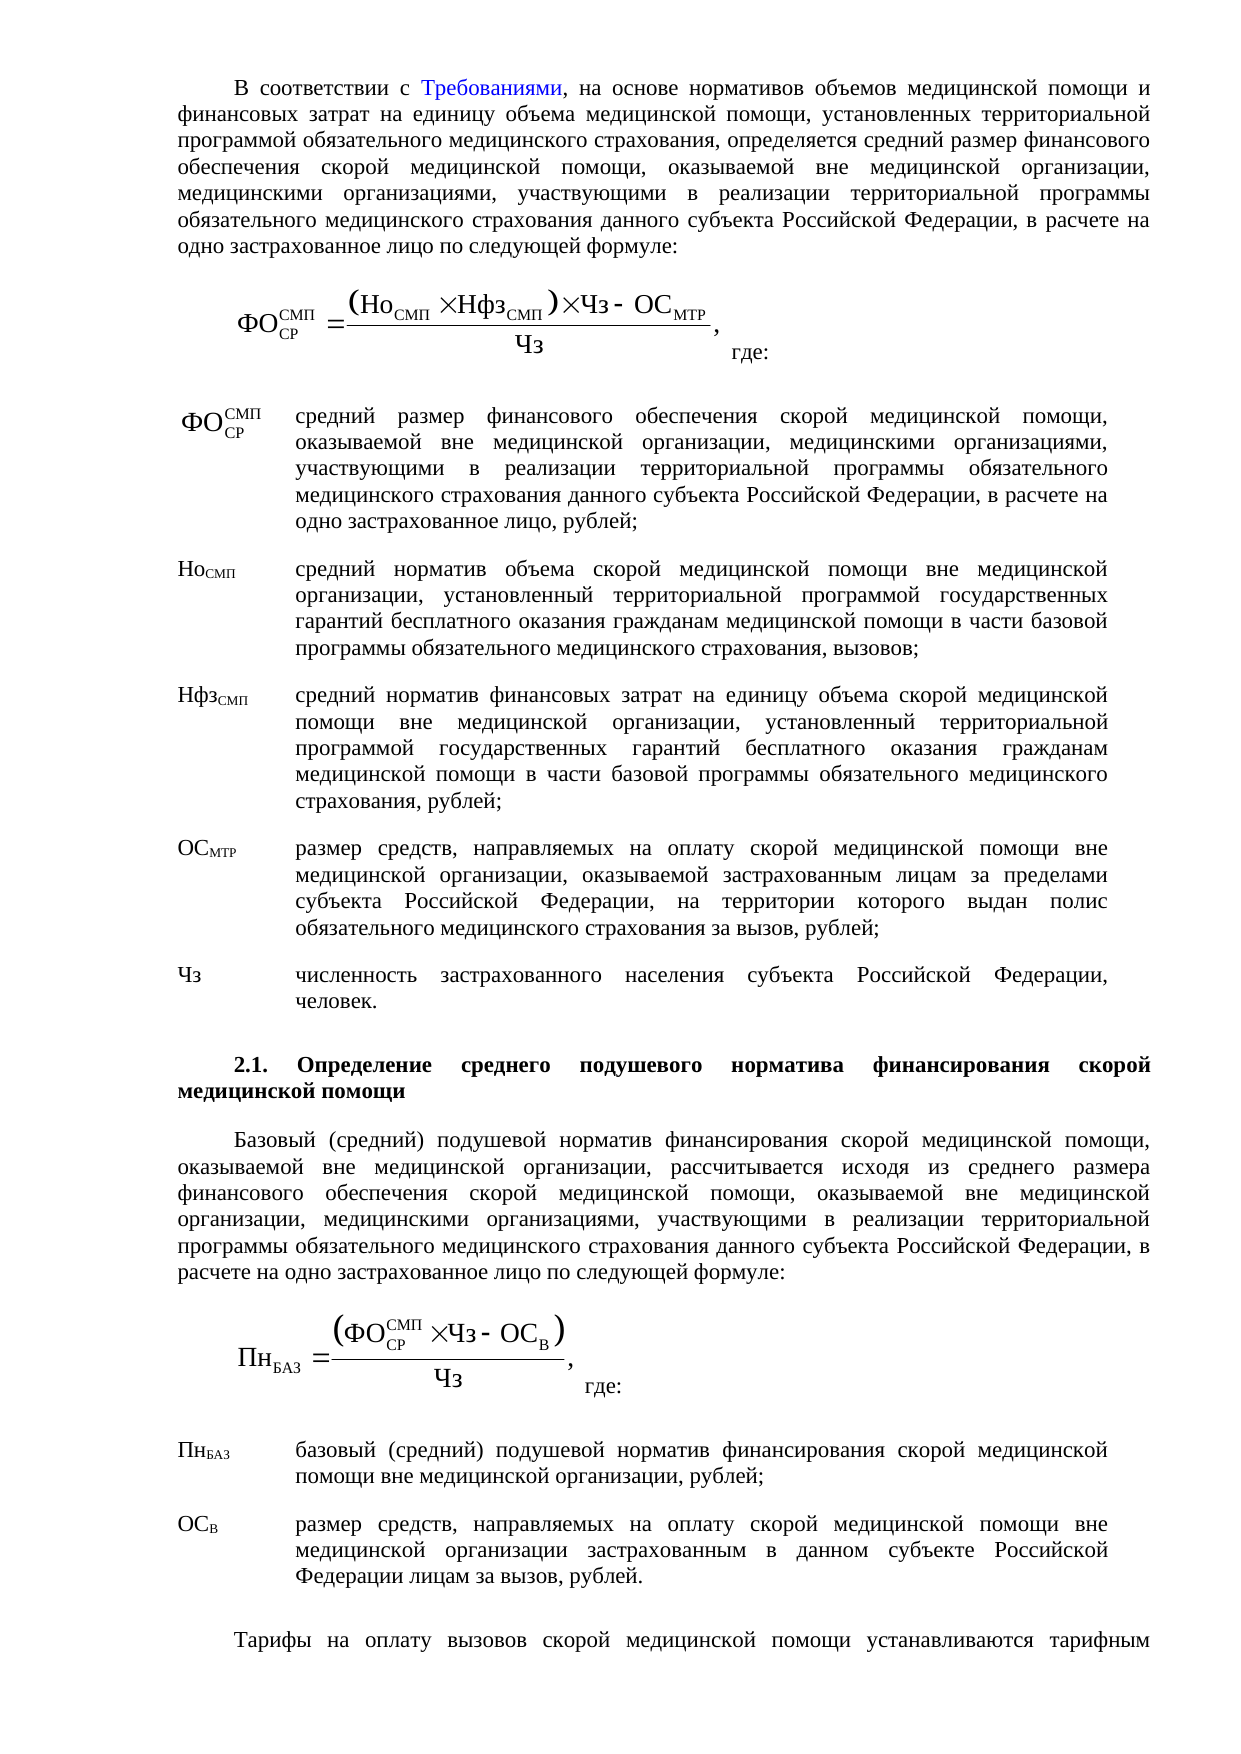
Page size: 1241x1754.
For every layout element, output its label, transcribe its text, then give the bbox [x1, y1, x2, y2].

table_cell ОСМТР [171, 824, 289, 951]
table_cell НфзСМП [171, 671, 289, 824]
text Базовый (средний) подушевой норматив финансирования скорой медицинской помощи, оказываемой вне медицинской организации, рассчитывается исходя из среднего размера финансового обеспечения скорой медицинской помощи, оказываемой вне медицинской организации, медицинскими организациями, участвующими в реализации территориальной программы обязательного медицинского страхования данного субъекта Российской Федерации, в расчете на одно застрахованное лицо по следующей формуле: [177, 1126, 1152, 1284]
table_header ПнБАЗ [171, 1425, 289, 1499]
table_cell Чз [171, 951, 289, 1024]
text В соответствии с Требованиями, на основе нормативов объемов медицинской помощи и финансовых затрат на единицу объема медицинской помощи, установленных территориальной программой обязательного медицинского страхования, определяется средний размер финансового обеспечения скорой медицинской помощи, оказываемой вне медицинской организации, медицинскими организациями, участвующими в реализации территориальной программы обязательного медицинского страхования данного субъекта Российской Федерации, в расчете на одно застрахованное лицо по следующей формуле: [177, 74, 1152, 258]
table_cell размер средств, направляемых на оплату скорой медицинской помощи вне медицинской организации застрахованным в данном субъекте Российской Федерации лицам за вызов, рублей. [289, 1499, 1116, 1599]
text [177, 1626, 1152, 1652]
table_header базовый (средний) подушевой норматив финансирования скорой медицинской помощи вне медицинской организации, рублей; [289, 1425, 1116, 1499]
table_cell численность застрахованного населения субъекта Российской Федерации, человек. [289, 951, 1116, 1024]
table_cell ОСВ [171, 1499, 289, 1599]
table_cell размер средств, направляемых на оплату скорой медицинской помощи вне медицинской организации, оказываемой застрахованным лицам за пределами субъекта Российской Федерации, на территории которого выдан полис обязательного медицинского страхования за вызов, рублей; [289, 824, 1116, 951]
text где: [177, 285, 1152, 365]
table_header средний размер финансового обеспечения скорой медицинской помощи, оказываемой вне медицинской организации, медицинскими организациями, участвующими в реализации территориальной программы обязательного медицинского страхования данного субъекта Российской Федерации, в расчете на одно застрахованное лицо, рублей; [289, 391, 1116, 544]
table_header [171, 391, 289, 544]
title 2.1. Определение среднего подушевого норматива финансирования скорой медицинской помощи [177, 1051, 1152, 1103]
text где: [177, 1311, 1152, 1399]
table_cell средний норматив объема скорой медицинской помощи вне медицинской организации, установленный территориальной программой государственных гарантий бесплатного оказания гражданам медицинской помощи в части базовой программы обязательного медицинского страхования, вызовов; [289, 544, 1116, 671]
table_cell НоСМП [171, 544, 289, 671]
table_cell средний норматив финансовых затрат на единицу объема скорой медицинской помощи вне медицинской организации, установленный территориальной программой государственных гарантий бесплатного оказания гражданам медицинской помощи в части базовой программы обязательного медицинского страхования, рублей; [289, 671, 1116, 824]
